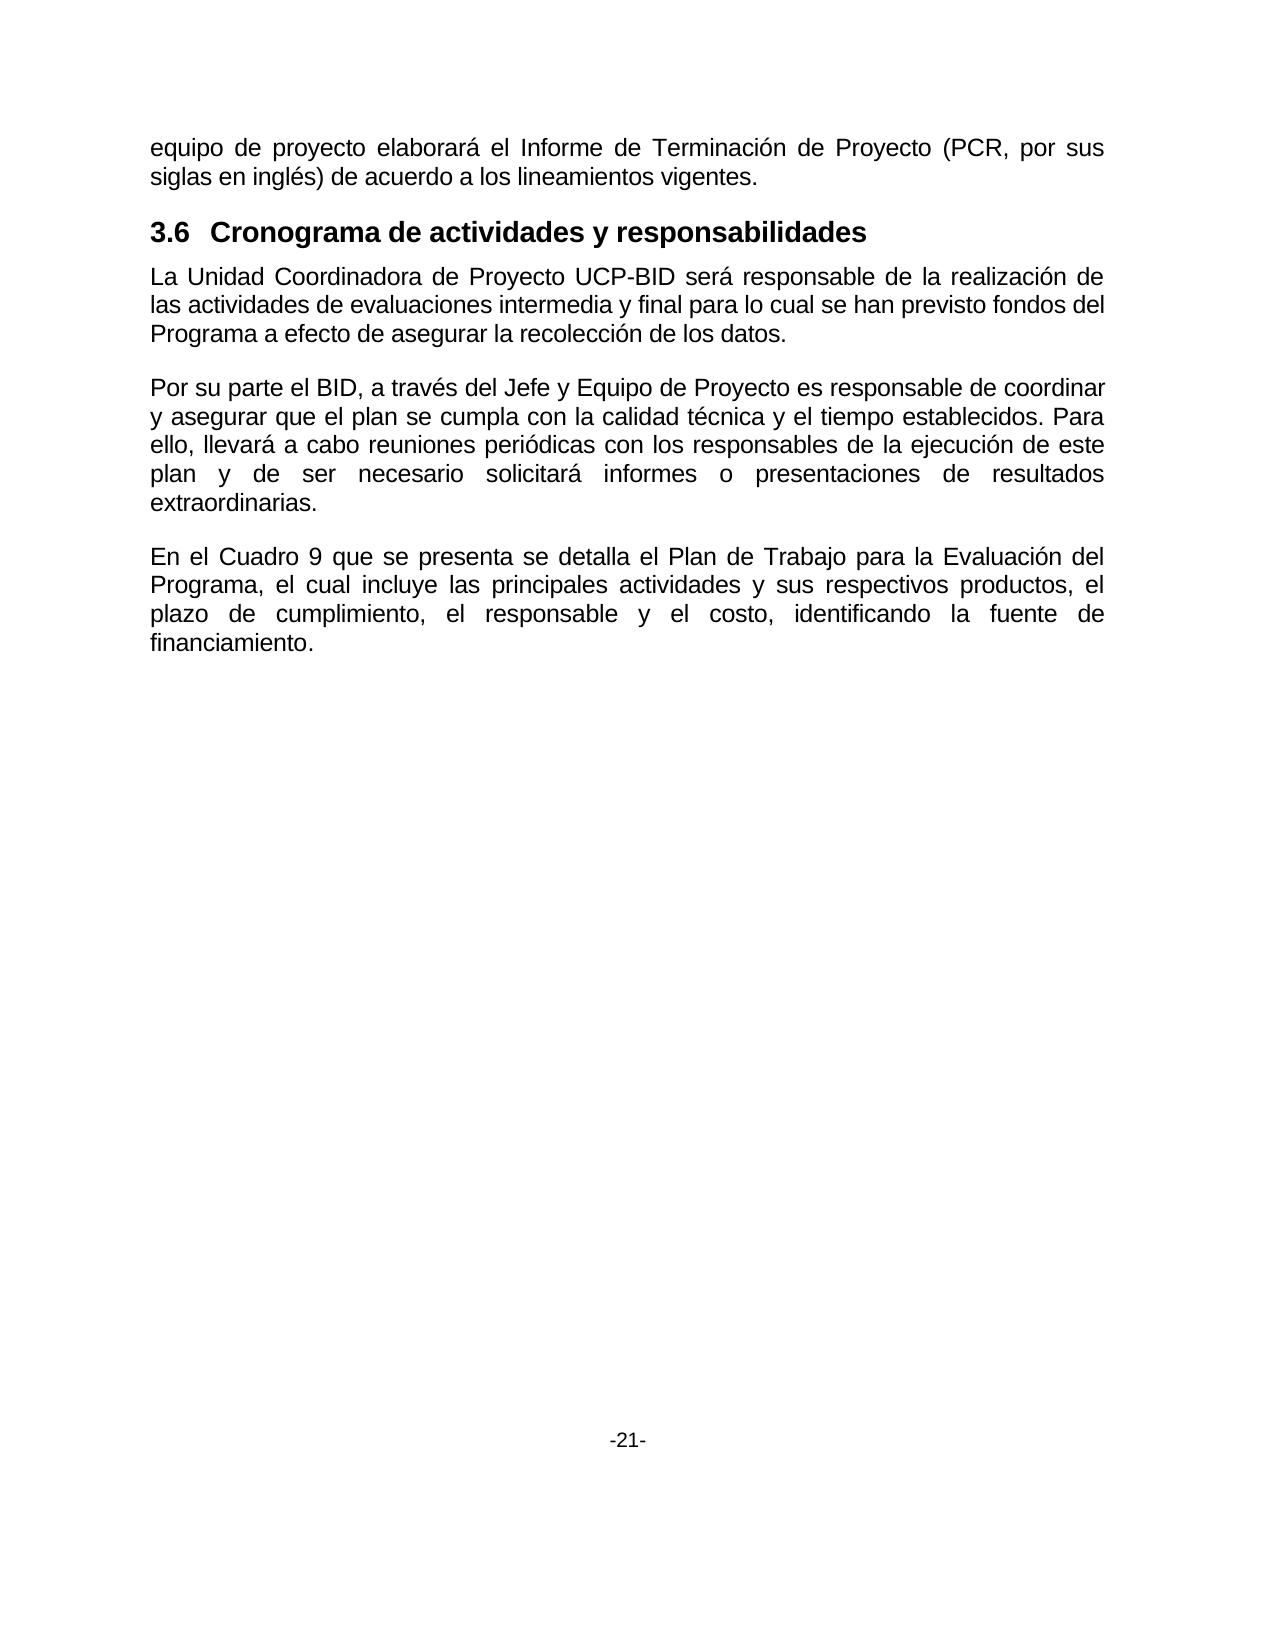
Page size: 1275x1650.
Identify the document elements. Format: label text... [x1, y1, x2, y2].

text La Unidad Coordinadora de Proyecto UCP-BID será responsable de la realización de las actividades de evaluaciones intermedia y final para lo cual se han previsto fondos del Programa a efecto de asegurar la recolección de los datos. [150, 261, 1106, 348]
subtitle Cronograma de actividades y responsabilidades [150, 215, 1106, 249]
text Por su parte el BID, a través del Jefe y Equipo de Proyecto es responsable de coordinar y asegurar que el plan se cumpla con la calidad técnica y el tiempo establecidos. Para ello, llevará a cabo reuniones periódicas con los responsables de la ejecución de este plan y de ser necesario solicitará informes o presentaciones de resultados extraordinarias. [150, 373, 1106, 516]
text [150, 133, 1106, 190]
text En el Cuadro 9 que se presenta se detalla el Plan de Trabajo para la Evaluación del Programa, el cual incluye las principales actividades y sus respectivos productos, el plazo de cumplimiento, el responsable y el costo, identificando la fuente de financiamiento. [150, 541, 1106, 656]
